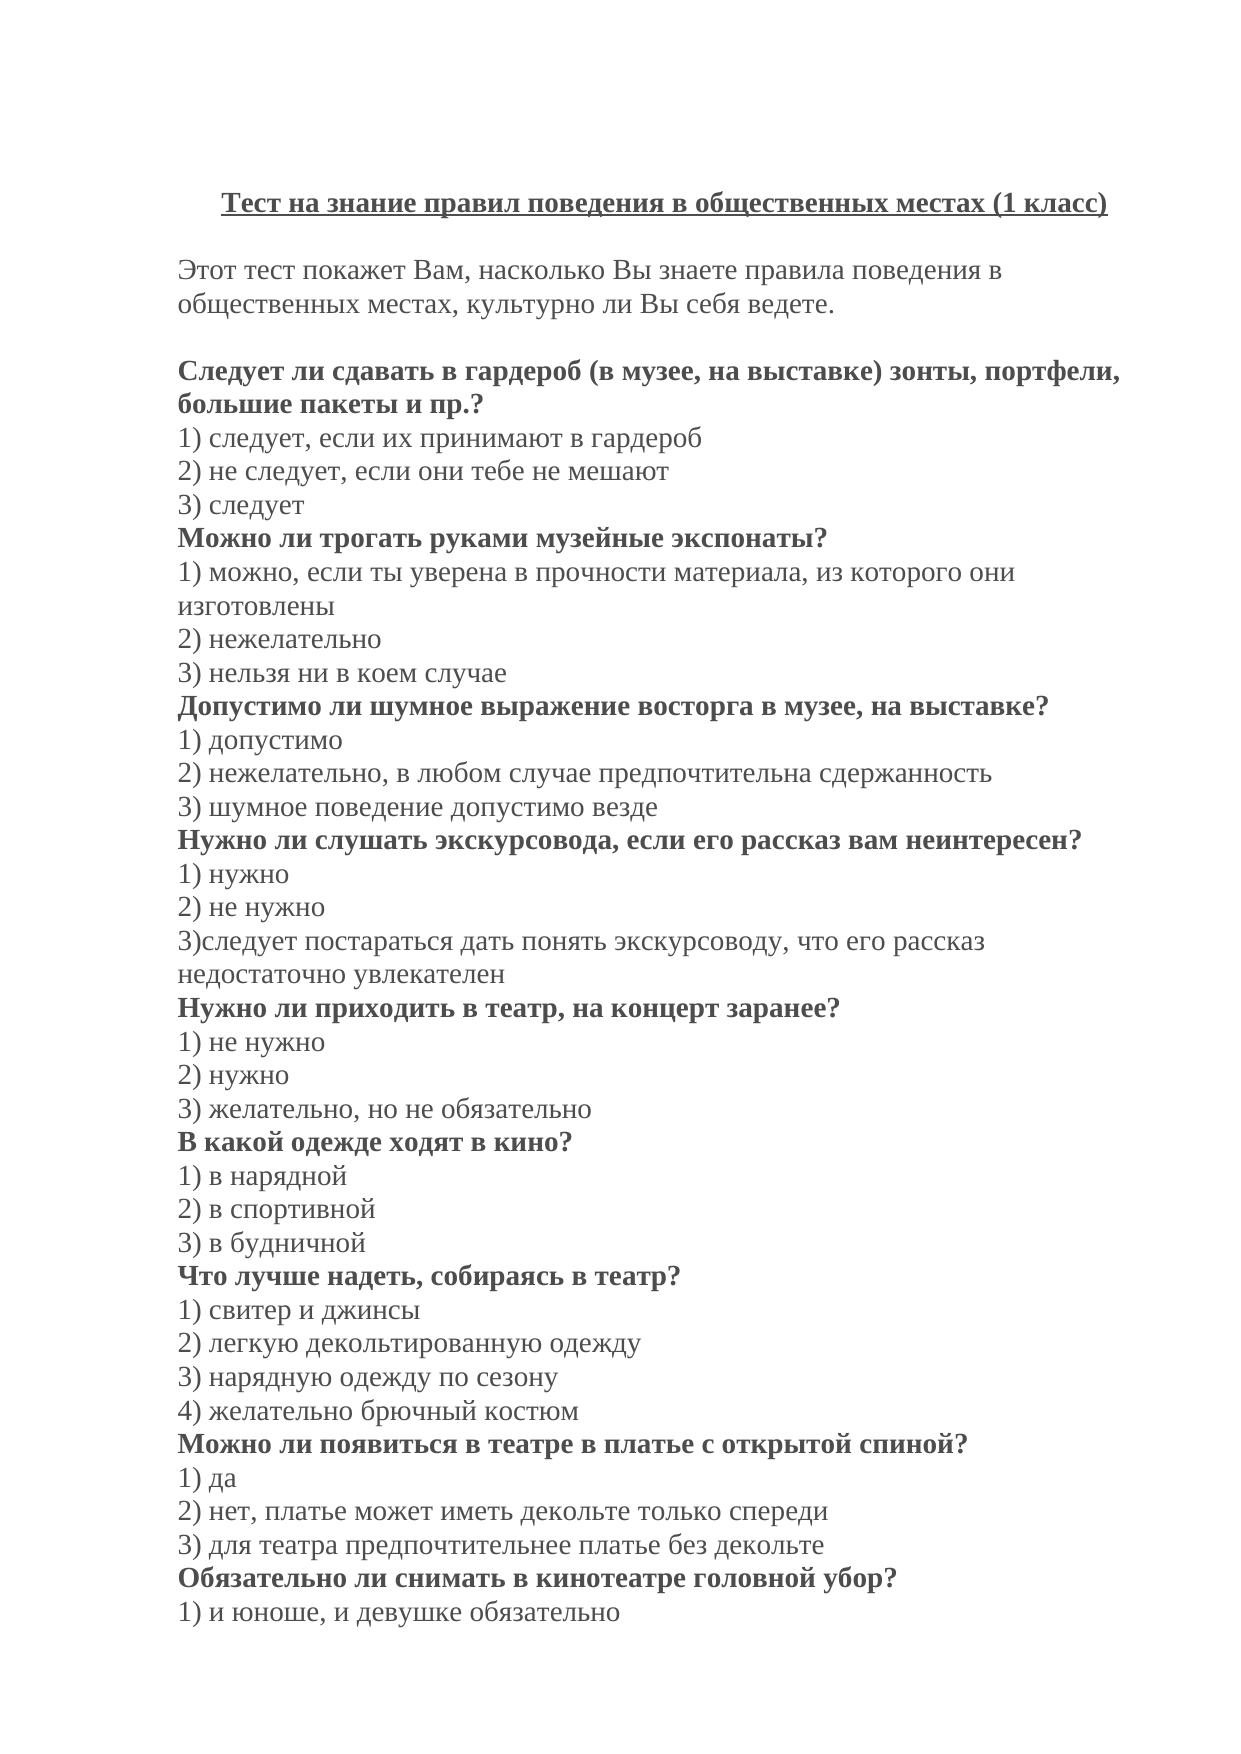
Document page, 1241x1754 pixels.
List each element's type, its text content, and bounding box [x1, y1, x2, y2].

text Можно ли трогать руками музейные экспонаты? [177, 521, 1152, 554]
text 2) в спортивной [177, 1191, 1152, 1225]
text 3) для театра предпочтительнее платье без декольте [177, 1527, 1152, 1560]
text 3)следует постараться дать понять экскурсоводу, что его рассказ недостаточно увлекателен [177, 923, 1152, 990]
text 1) нужно [177, 856, 1152, 889]
text Допустимо ли шумное выражение восторга в музее, на выставке? [177, 688, 1152, 722]
text 3) желательно, но не обязательно [177, 1091, 1152, 1124]
text 1) не нужно [177, 1024, 1152, 1057]
text 3) в будничной [177, 1225, 1152, 1258]
text 3) нарядную одежду по сезону [177, 1359, 1152, 1393]
text Нужно ли приходить в театр, на концерт заранее? [177, 990, 1152, 1024]
text 2) нужно [177, 1057, 1152, 1091]
text 2) нежелательно [177, 621, 1152, 655]
text Нужно ли слушать экскурсовода, если его рассказ вам неинтересен? [177, 822, 1152, 856]
text В какой одежде ходят в кино? [177, 1124, 1152, 1158]
text 1) следует, если их принимают в гардероб [177, 420, 1152, 453]
text Обязательно ли снимать в кинотеатре головной убор? [177, 1560, 1152, 1594]
text Можно ли появиться в театре в платье с открытой спиной? [177, 1426, 1152, 1460]
text Тест на знание правил поведения в общественных местах (1 класс) [177, 185, 1152, 219]
text 3) шумное поведение допустимо везде [177, 789, 1152, 822]
text Этот тест покажет Вам, насколько Вы знаете правила поведения в общественных местах, культурно ли Вы себя ведете. [177, 252, 1152, 319]
text 4) желательно брючный костюм [177, 1393, 1152, 1426]
text 2) не нужно [177, 889, 1152, 923]
text 1) можно, если ты уверена в прочности материала, из которого они изготовлены [177, 554, 1152, 621]
text 1) допустимо [177, 722, 1152, 755]
text 2) нежелательно, в любом случае предпочтительна сдержанность [177, 755, 1152, 789]
text 1) в нарядной [177, 1158, 1152, 1191]
text 3) следует [177, 487, 1152, 521]
text 2) нет, платье может иметь декольте только спереди [177, 1493, 1152, 1527]
text Что лучше надеть, собираясь в театр? [177, 1258, 1152, 1292]
text 3) нельзя ни в коем случае [177, 655, 1152, 688]
text 2) легкую декольтированную одежду [177, 1326, 1152, 1359]
text 1) и юноше, и девушке обязательно [177, 1594, 1152, 1627]
text 1) свитер и джинсы [177, 1292, 1152, 1326]
text 2) не следует, если они тебе не мешают [177, 453, 1152, 487]
text 1) да [177, 1460, 1152, 1493]
text Следует ли сдавать в гардероб (в музее, на выставке) зонты, портфели, большие пакеты и пр.? [177, 353, 1152, 420]
